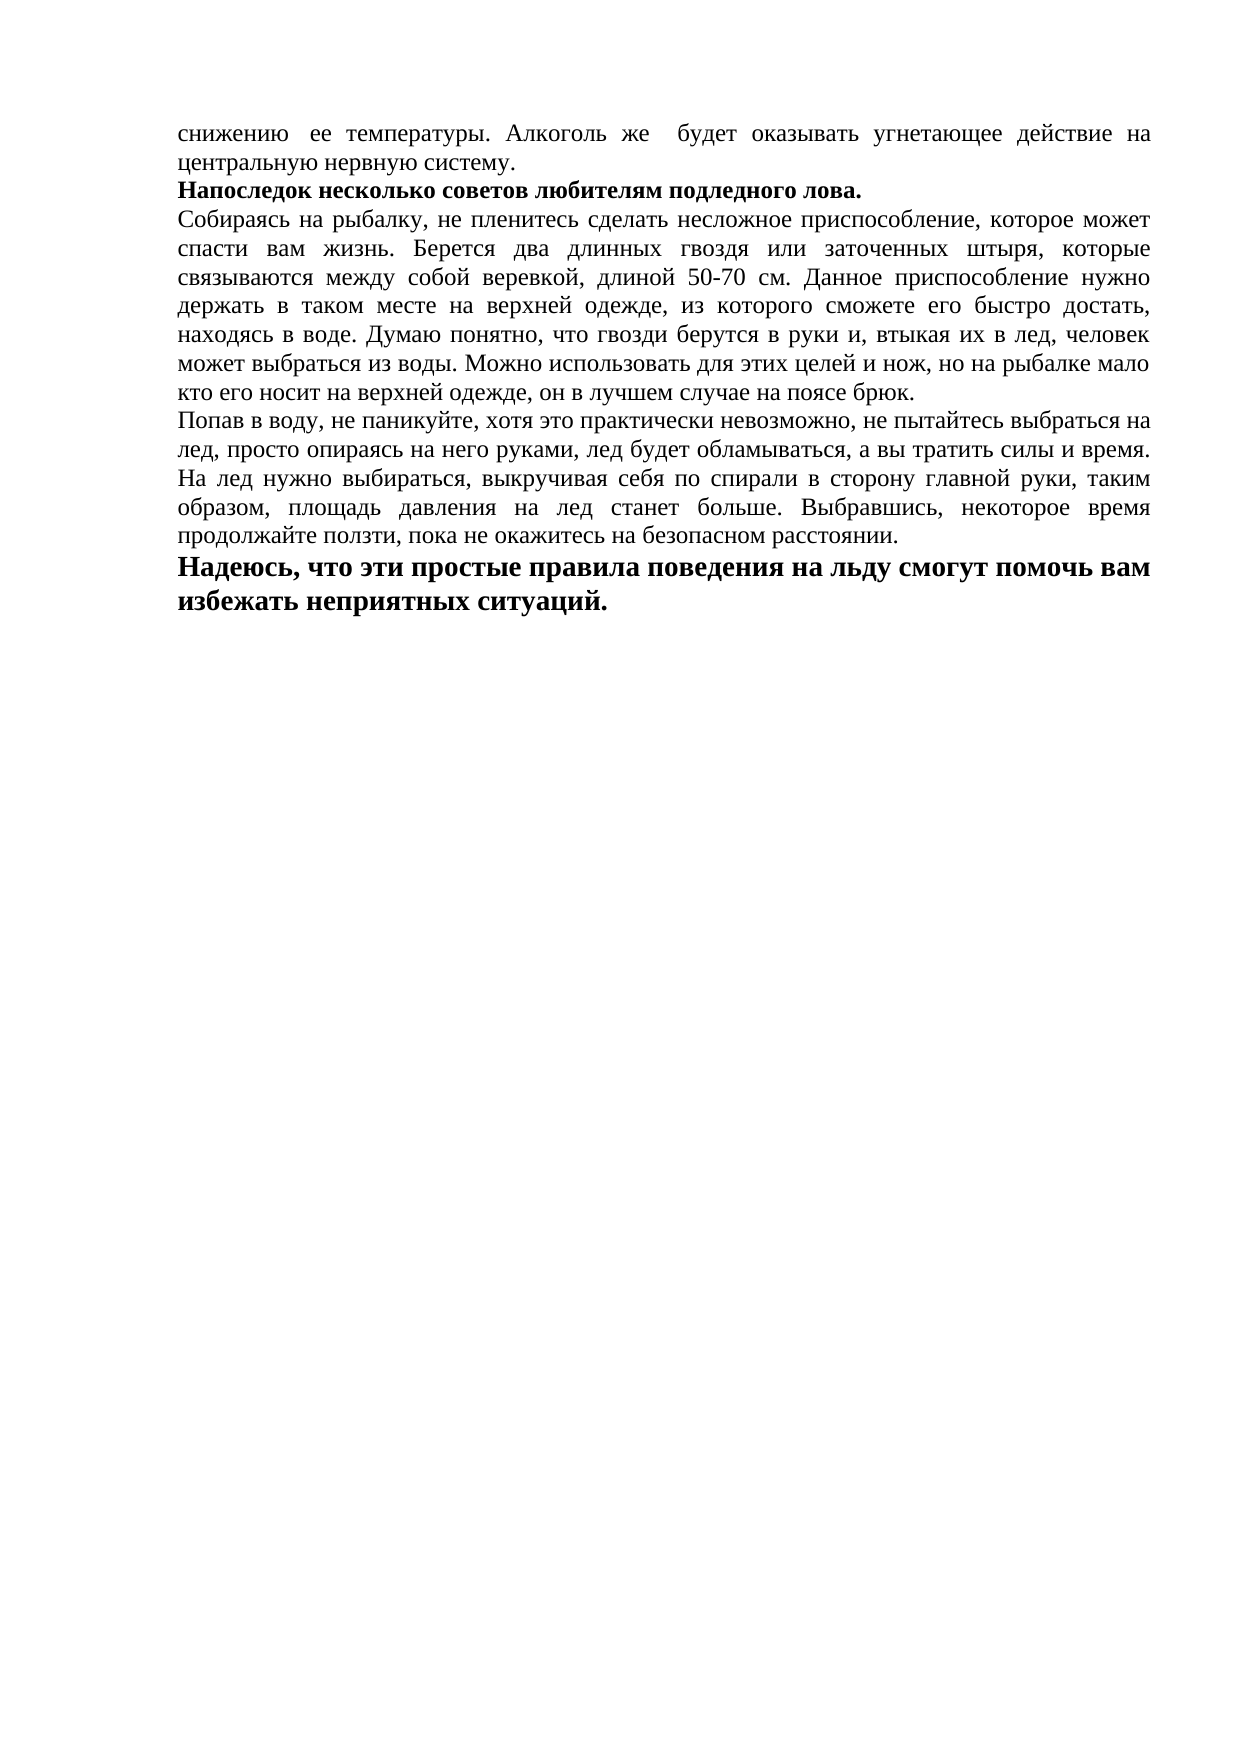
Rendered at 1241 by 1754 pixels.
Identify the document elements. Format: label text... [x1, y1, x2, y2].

text Напоследок несколько советов любителям подледного лова. [177, 176, 1152, 204]
text Собираясь на рыбалку, не пленитесь сделать несложное приспособление, которое может спасти вам жизнь. Берется два длинных гвоздя или заточенных штыря, которые связываются между собой веревкой, длиной 50-70 см. Данное приспособление нужно держать в таком месте на верхней одежде, из которого сможете его быстро достать, находясь в воде. Думаю понятно, что гвозди берутся в руки и, втыкая их в лед, человек может выбраться из воды. Можно использовать для этих целей и нож, но на рыбалке мало кто его носит на верхней одежде, он в лучшем случае на поясе брюк. [177, 204, 1152, 406]
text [177, 118, 1152, 176]
text Надеюсь, что эти простые правила поведения на льду смогут помочь вам избежать неприятных ситуаций. [177, 549, 1152, 616]
text Попав в воду, не паникуйте, хотя это практически невозможно, не пытайтесь выбраться на лед, просто опираясь на него руками, лед будет обламываться, а вы тратить силы и время. На лед нужно выбираться, выкручивая себя по спирали в сторону главной руки, таким образом, площадь давления на лед станет больше. Выбравшись, некоторое время продолжайте ползти, пока не окажитесь на безопасном расстоянии. [177, 406, 1152, 549]
